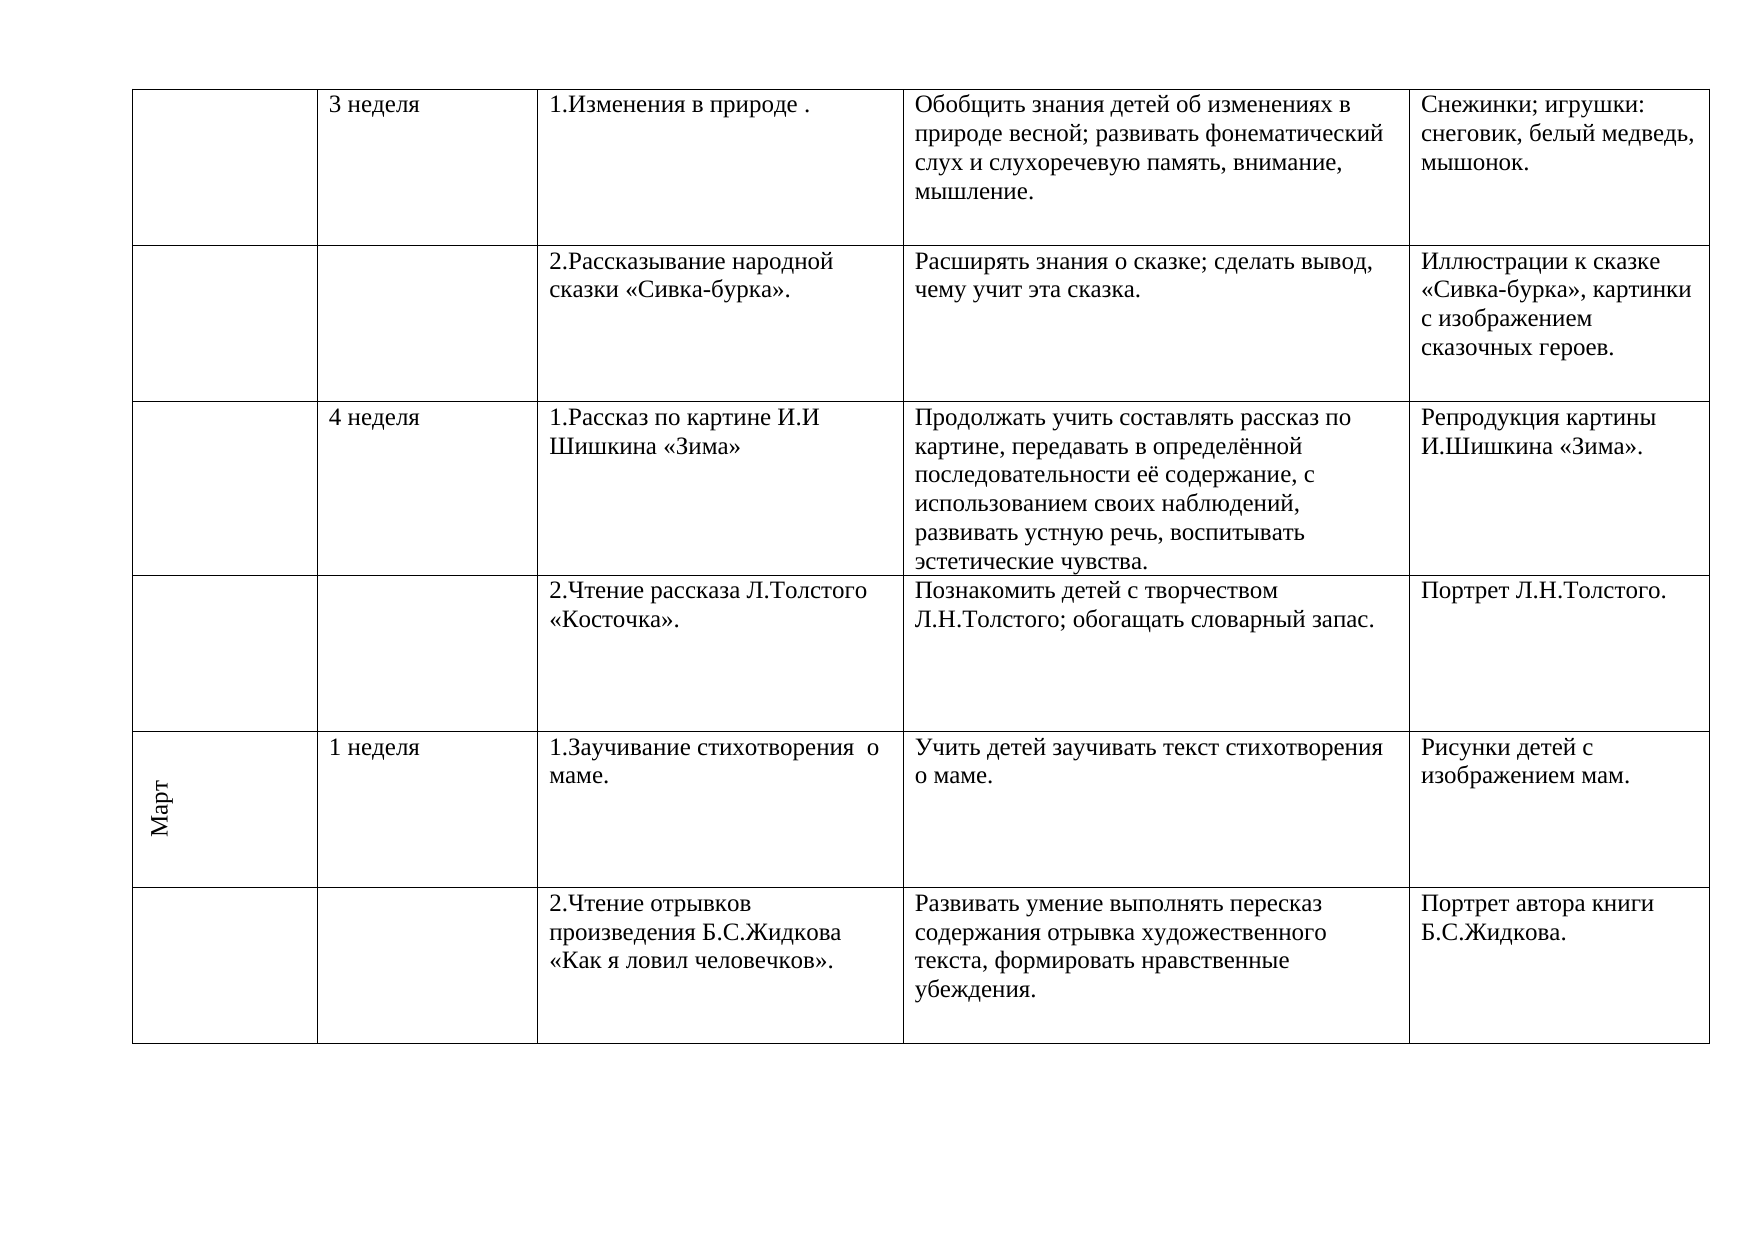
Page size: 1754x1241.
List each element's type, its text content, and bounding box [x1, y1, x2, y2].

table_cell Март [133, 732, 317, 887]
table_cell [133, 576, 317, 731]
table_cell 1.Заучивание стихотворения о маме. [538, 732, 903, 887]
table_cell Репродукция картины И.Шишкина «Зима». [1410, 402, 1709, 574]
table_cell [318, 888, 537, 1043]
table_cell [318, 576, 537, 731]
table_cell 2.Чтение отрывков произведения Б.С.Жидкова «Как я ловил человечков». [538, 888, 903, 1043]
table_cell Портрет автора книги Б.С.Жидкова. [1410, 888, 1709, 1043]
table_cell Познакомить детей с творчеством Л.Н.Толстого; обогащать словарный запас. [904, 576, 1409, 731]
table_cell Расширять знания о сказке; сделать вывод, чему учит эта сказка. [904, 246, 1409, 401]
table_cell Портрет Л.Н.Толстого. [1410, 576, 1709, 731]
table_cell Развивать умение выполнять пересказ содержания отрывка художественного текста, формировать нравственные убеждения. [904, 888, 1409, 1043]
table_cell 1.Рассказ по картине И.И Шишкина «Зима» [538, 402, 903, 574]
table_cell Обобщить знания детей об изменениях в природе весной; развивать фонематический слух и слухоречевую память, внимание, мышление. [904, 90, 1409, 245]
table_cell [318, 246, 537, 401]
table_cell 1 неделя [318, 732, 537, 887]
table_cell 4 неделя [318, 402, 537, 574]
table_cell Иллюстрации к сказке «Сивка-бурка», картинки с изображением сказочных героев. [1410, 246, 1709, 401]
table_cell [133, 402, 317, 574]
table_cell Снежинки; игрушки: снеговик, белый медведь, мышонок. [1410, 90, 1709, 245]
table_cell [133, 246, 317, 401]
table_cell 2.Рассказывание народной сказки «Сивка-бурка». [538, 246, 903, 401]
table_cell Рисунки детей с изображением мам. [1410, 732, 1709, 887]
table_cell 2.Чтение рассказа Л.Толстого «Косточка». [538, 576, 903, 731]
table_cell [133, 90, 317, 245]
table_cell 3 неделя [318, 90, 537, 245]
table_cell Учить детей заучивать текст стихотворения о маме. [904, 732, 1409, 887]
table_cell 1.Изменения в природе . [538, 90, 903, 245]
table_cell Продолжать учить составлять рассказ по картине, передавать в определённой последовательности её содержание, с использованием своих наблюдений, развивать устную речь, воспитывать эстетические чувства. [904, 402, 1409, 574]
table_cell [133, 888, 317, 1043]
